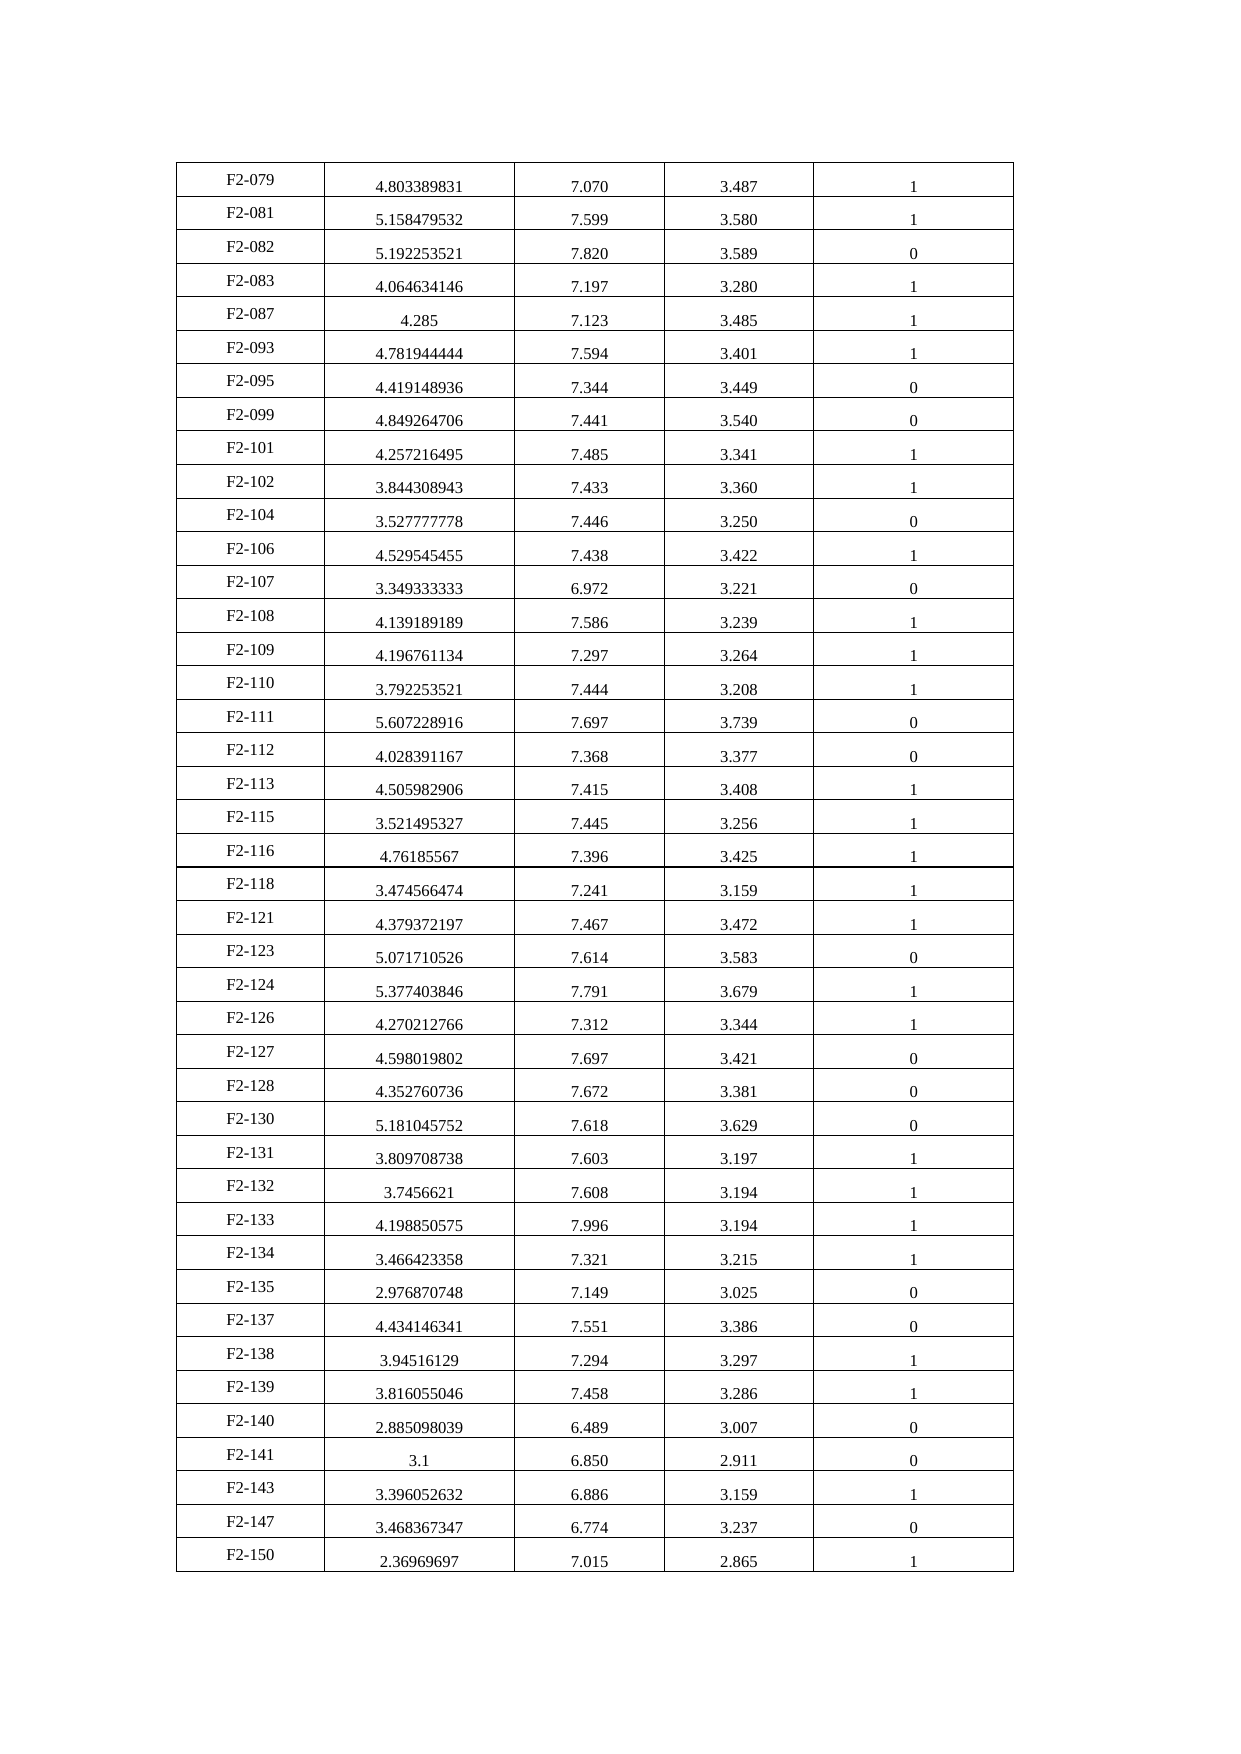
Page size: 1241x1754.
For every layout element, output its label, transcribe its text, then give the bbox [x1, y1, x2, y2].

table_cell F2-108 [177, 599, 324, 632]
table_cell 7.614 [515, 935, 664, 967]
table_cell 1 [814, 834, 1013, 866]
table_cell 7.791 [515, 968, 664, 1001]
table_cell 3.809708738 [325, 1136, 514, 1168]
table_cell 0 [814, 1069, 1013, 1101]
table_cell 3.466423358 [325, 1236, 514, 1269]
table_cell 7.294 [515, 1337, 664, 1369]
table_cell 5.607228916 [325, 700, 514, 732]
table_cell 3.396052632 [325, 1471, 514, 1504]
table_cell 4.803389831 [325, 163, 514, 196]
table_cell 0 [814, 935, 1013, 967]
table_cell 3.280 [665, 264, 813, 296]
table_cell 0 [814, 733, 1013, 766]
table_cell 5.377403846 [325, 968, 514, 1001]
table_cell 3.449 [665, 364, 813, 397]
table_cell F2-150 [177, 1538, 324, 1571]
table_cell 7.444 [515, 666, 664, 699]
table_cell 1 [814, 1136, 1013, 1168]
table_cell 4.598019802 [325, 1035, 514, 1068]
table_cell 7.396 [515, 834, 664, 866]
table_cell 0 [814, 1505, 1013, 1537]
table_cell 7.445 [515, 800, 664, 833]
table_cell 3.349333333 [325, 566, 514, 598]
table_cell 7.467 [515, 901, 664, 933]
table_cell 1 [814, 465, 1013, 497]
table_cell 1 [814, 1236, 1013, 1269]
table_cell 3.159 [665, 1471, 813, 1504]
table_cell 0 [814, 499, 1013, 531]
table_cell 4.434146341 [325, 1304, 514, 1336]
table_cell F2-112 [177, 733, 324, 766]
table_cell 3.221 [665, 566, 813, 598]
table_cell 3.487 [665, 163, 813, 196]
table_cell F2-093 [177, 331, 324, 363]
table_cell 4.064634146 [325, 264, 514, 296]
table_cell 3.679 [665, 968, 813, 1001]
table_cell F2-095 [177, 364, 324, 397]
table_cell 0 [814, 364, 1013, 397]
table_cell 3.527777778 [325, 499, 514, 531]
table_cell 3.197 [665, 1136, 813, 1168]
table_cell 1 [814, 1203, 1013, 1235]
table_cell 7.996 [515, 1203, 664, 1235]
table_cell 7.368 [515, 733, 664, 766]
table_cell F2-123 [177, 935, 324, 967]
table_cell 1 [814, 800, 1013, 833]
table_cell 3.381 [665, 1069, 813, 1101]
table_cell 4.257216495 [325, 431, 514, 464]
table_cell F2-111 [177, 700, 324, 732]
table_cell 6.972 [515, 566, 664, 598]
table_cell 3.629 [665, 1102, 813, 1135]
table_cell 7.586 [515, 599, 664, 632]
table_cell F2-127 [177, 1035, 324, 1068]
table_cell F2-131 [177, 1136, 324, 1168]
table_cell 4.198850575 [325, 1203, 514, 1235]
table_cell F2-128 [177, 1069, 324, 1101]
table_cell 1 [814, 331, 1013, 363]
table_cell 0 [814, 1438, 1013, 1470]
table_cell 5.158479532 [325, 197, 514, 229]
table_cell 3.474566474 [325, 868, 514, 900]
table_cell 4.285 [325, 297, 514, 330]
table_cell F2-118 [177, 868, 324, 900]
table_cell 3.360 [665, 465, 813, 497]
table_cell 5.192253521 [325, 230, 514, 263]
table_cell 7.433 [515, 465, 664, 497]
table_cell 3.792253521 [325, 666, 514, 699]
table_cell 3.844308943 [325, 465, 514, 497]
table_cell 1 [814, 599, 1013, 632]
table_cell 0 [814, 1304, 1013, 1336]
table_cell 7.458 [515, 1371, 664, 1403]
table_cell 0 [814, 230, 1013, 263]
table_cell 3.377 [665, 733, 813, 766]
table_cell F2-140 [177, 1404, 324, 1437]
table_cell 3.421 [665, 1035, 813, 1068]
table_cell 1 [814, 901, 1013, 933]
table_cell 3.256 [665, 800, 813, 833]
table_cell 3.286 [665, 1371, 813, 1403]
table_cell F2-104 [177, 499, 324, 531]
table_cell 3.589 [665, 230, 813, 263]
table_cell 1 [814, 532, 1013, 564]
table_cell 0 [814, 700, 1013, 732]
table_cell 4.379372197 [325, 901, 514, 933]
table_cell 7.312 [515, 1002, 664, 1034]
table_cell 3.422 [665, 532, 813, 564]
table_cell 7.672 [515, 1069, 664, 1101]
table_cell 4.781944444 [325, 331, 514, 363]
table_cell 3.344 [665, 1002, 813, 1034]
table_cell 2.865 [665, 1538, 813, 1571]
table_cell 2.36969697 [325, 1538, 514, 1571]
table_cell 1 [814, 431, 1013, 464]
table_cell F2-139 [177, 1371, 324, 1403]
table_cell 5.071710526 [325, 935, 514, 967]
table_cell 4.028391167 [325, 733, 514, 766]
table_cell 4.529545455 [325, 532, 514, 564]
table_cell 3.297 [665, 1337, 813, 1369]
table_cell 7.599 [515, 197, 664, 229]
table_cell 3.472 [665, 901, 813, 933]
table_cell 1 [814, 1538, 1013, 1571]
table_cell 3.386 [665, 1304, 813, 1336]
table_cell 1 [814, 968, 1013, 1001]
table_cell 7.697 [515, 700, 664, 732]
table_cell 5.181045752 [325, 1102, 514, 1135]
table_cell 3.237 [665, 1505, 813, 1537]
table_cell 1 [814, 633, 1013, 665]
table_cell 6.850 [515, 1438, 664, 1470]
table_cell 3.194 [665, 1203, 813, 1235]
table_cell 7.197 [515, 264, 664, 296]
table_cell 0 [814, 566, 1013, 598]
table_cell 1 [814, 297, 1013, 330]
table_cell F2-102 [177, 465, 324, 497]
table_cell 1 [814, 163, 1013, 196]
table_cell F2-143 [177, 1471, 324, 1504]
table_cell 7.441 [515, 398, 664, 430]
table_cell 4.505982906 [325, 767, 514, 799]
table_cell 1 [814, 1471, 1013, 1504]
table_cell 4.849264706 [325, 398, 514, 430]
table_cell F2-079 [177, 163, 324, 196]
table_cell 7.149 [515, 1270, 664, 1302]
table_cell F2-107 [177, 566, 324, 598]
table_cell 2.911 [665, 1438, 813, 1470]
table_cell 0 [814, 1404, 1013, 1437]
table_cell 1 [814, 1337, 1013, 1369]
table_cell F2-132 [177, 1169, 324, 1202]
table_cell 7.594 [515, 331, 664, 363]
table_cell 3.7456621 [325, 1169, 514, 1202]
table_cell F2-110 [177, 666, 324, 699]
table_cell F2-113 [177, 767, 324, 799]
table_cell F2-082 [177, 230, 324, 263]
table_cell 4.196761134 [325, 633, 514, 665]
table_cell F2-138 [177, 1337, 324, 1369]
table_cell F2-106 [177, 532, 324, 564]
table_cell F2-121 [177, 901, 324, 933]
table_cell F2-134 [177, 1236, 324, 1269]
table_cell 7.485 [515, 431, 664, 464]
table_cell 7.344 [515, 364, 664, 397]
table_cell F2-126 [177, 1002, 324, 1034]
table_cell 6.886 [515, 1471, 664, 1504]
table_cell 3.94516129 [325, 1337, 514, 1369]
table_cell 3.485 [665, 297, 813, 330]
table_cell 1 [814, 264, 1013, 296]
table_cell 0 [814, 1035, 1013, 1068]
table_cell 7.608 [515, 1169, 664, 1202]
table_cell 3.1 [325, 1438, 514, 1470]
table_cell F2-147 [177, 1505, 324, 1537]
table_cell 7.697 [515, 1035, 664, 1068]
table_cell 7.551 [515, 1304, 664, 1336]
table_cell 4.139189189 [325, 599, 514, 632]
table_cell 7.070 [515, 163, 664, 196]
table_cell 0 [814, 1102, 1013, 1135]
table_cell 4.352760736 [325, 1069, 514, 1101]
table_cell 0 [814, 398, 1013, 430]
table_cell F2-099 [177, 398, 324, 430]
table_cell 1 [814, 1002, 1013, 1034]
table_cell 2.885098039 [325, 1404, 514, 1437]
table_cell 7.123 [515, 297, 664, 330]
table_cell 3.739 [665, 700, 813, 732]
table_cell 3.025 [665, 1270, 813, 1302]
table_cell F2-101 [177, 431, 324, 464]
table_cell F2-124 [177, 968, 324, 1001]
table_cell 3.264 [665, 633, 813, 665]
table_cell 7.415 [515, 767, 664, 799]
table_cell 0 [814, 1270, 1013, 1302]
table_cell 7.015 [515, 1538, 664, 1571]
table_cell 1 [814, 197, 1013, 229]
table_cell F2-133 [177, 1203, 324, 1235]
table_cell F2-130 [177, 1102, 324, 1135]
table_cell 6.774 [515, 1505, 664, 1537]
table_cell 7.297 [515, 633, 664, 665]
table_cell 1 [814, 868, 1013, 900]
table_cell 1 [814, 767, 1013, 799]
table_cell F2-083 [177, 264, 324, 296]
table_cell 3.521495327 [325, 800, 514, 833]
table_cell 7.618 [515, 1102, 664, 1135]
table_cell 3.194 [665, 1169, 813, 1202]
table_cell 4.270212766 [325, 1002, 514, 1034]
table_cell 3.540 [665, 398, 813, 430]
table_cell 1 [814, 1169, 1013, 1202]
table_cell F2-109 [177, 633, 324, 665]
table_cell F2-135 [177, 1270, 324, 1302]
table_cell 1 [814, 666, 1013, 699]
table_cell 7.603 [515, 1136, 664, 1168]
table_cell 3.215 [665, 1236, 813, 1269]
table_cell 1 [814, 1371, 1013, 1403]
table_cell 3.408 [665, 767, 813, 799]
table_cell 7.820 [515, 230, 664, 263]
table_cell 3.580 [665, 197, 813, 229]
table_cell 3.816055046 [325, 1371, 514, 1403]
table_cell F2-137 [177, 1304, 324, 1336]
table_cell 2.976870748 [325, 1270, 514, 1302]
table_cell 3.007 [665, 1404, 813, 1437]
table_cell 3.239 [665, 599, 813, 632]
table_cell 7.321 [515, 1236, 664, 1269]
table_cell 7.241 [515, 868, 664, 900]
table_cell 7.446 [515, 499, 664, 531]
table_cell F2-116 [177, 834, 324, 866]
table_cell 4.419148936 [325, 364, 514, 397]
table_cell 3.425 [665, 834, 813, 866]
table_cell 7.438 [515, 532, 664, 564]
table_cell F2-115 [177, 800, 324, 833]
table_cell 3.341 [665, 431, 813, 464]
table_cell 3.468367347 [325, 1505, 514, 1537]
table_cell 6.489 [515, 1404, 664, 1437]
table_cell 3.208 [665, 666, 813, 699]
table_cell F2-081 [177, 197, 324, 229]
table_cell 3.250 [665, 499, 813, 531]
table_cell 4.76185567 [325, 834, 514, 866]
table_cell F2-087 [177, 297, 324, 330]
table_cell 3.159 [665, 868, 813, 900]
table_cell 3.401 [665, 331, 813, 363]
table_cell F2-141 [177, 1438, 324, 1470]
table_cell 3.583 [665, 935, 813, 967]
